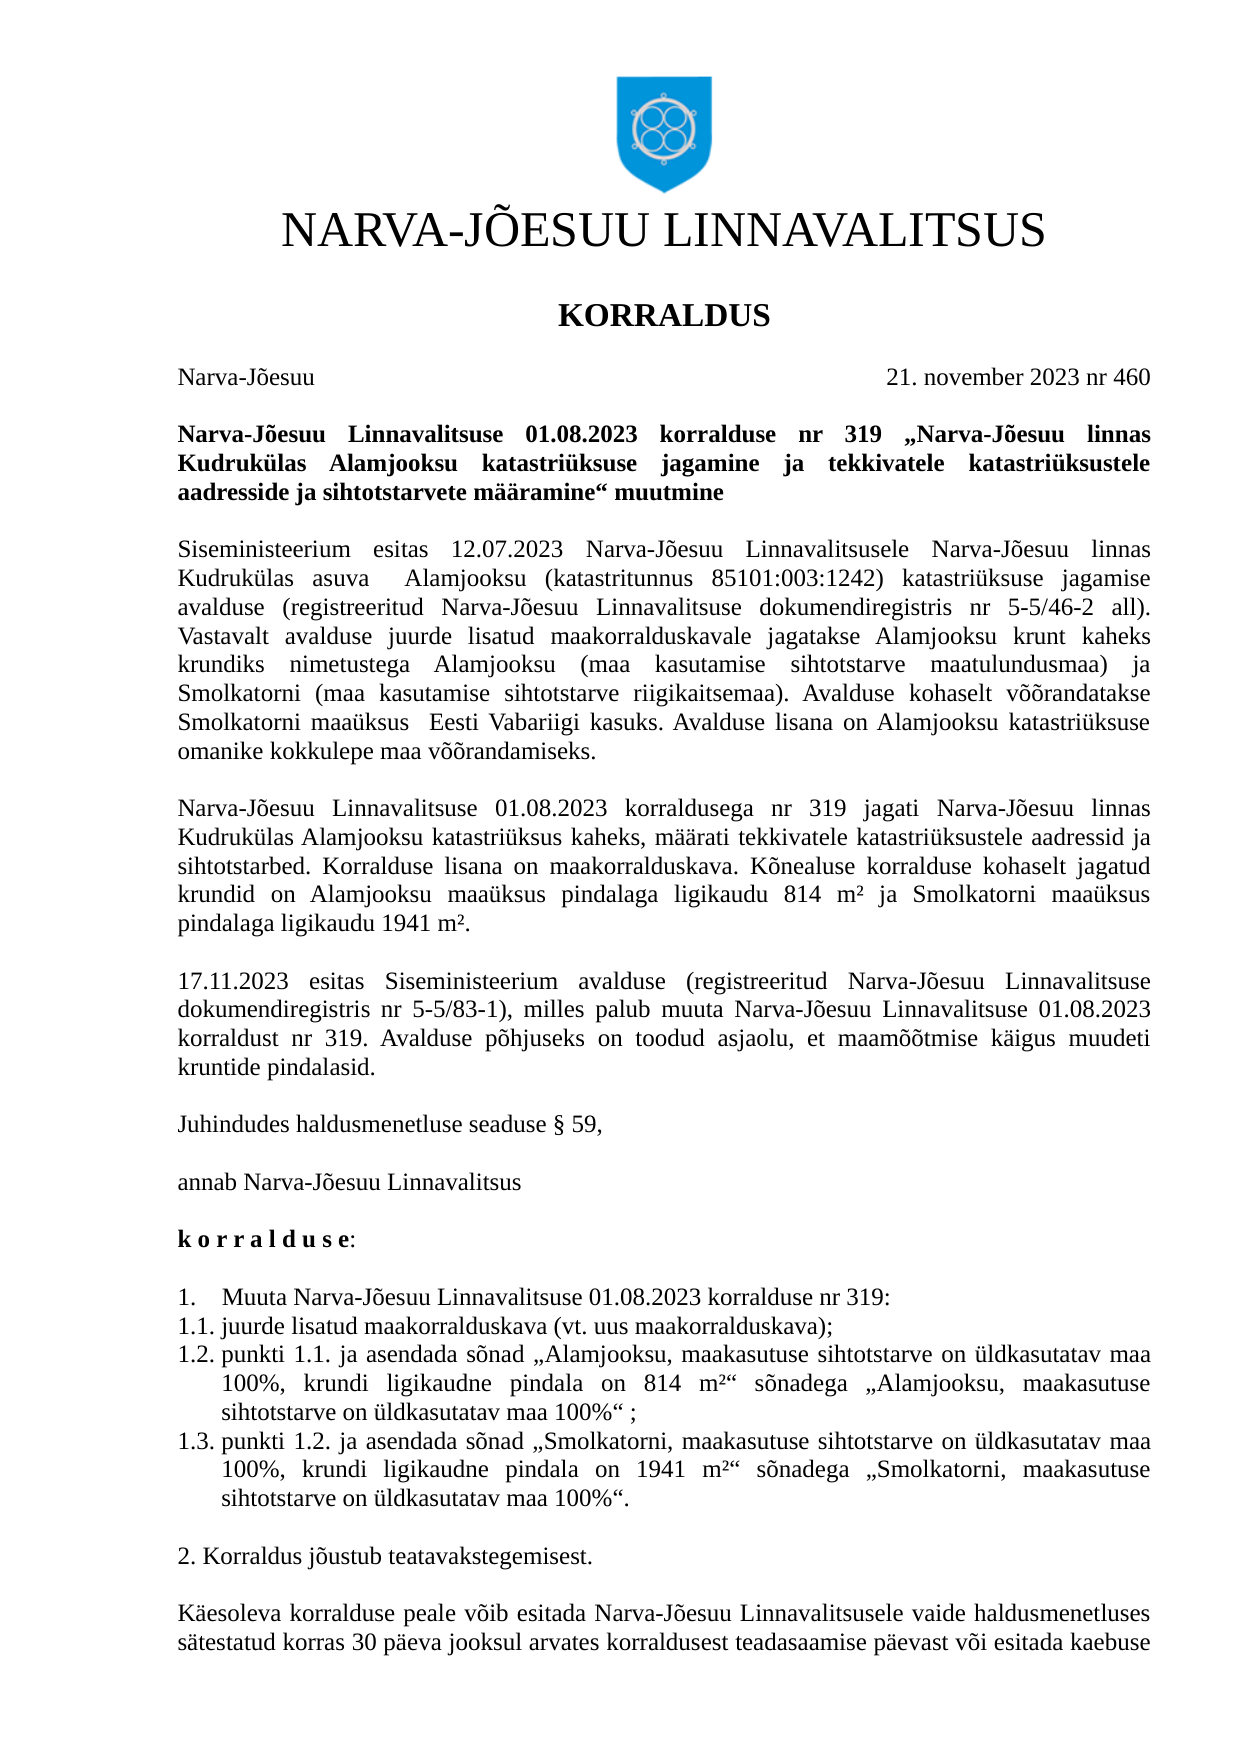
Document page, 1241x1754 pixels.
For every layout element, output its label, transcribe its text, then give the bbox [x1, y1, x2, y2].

list punkti 1.1. ja asendada sõnad „Alamjooksu, maakasutuse sihtotstarve on üldkasutatav maa 100%, krundi ligikaudne pindala on 814 m²“ sõnadega „Alamjooksu, maakasutuse sihtotstarve on üldkasutatav maa 100%“ ; [177, 1339, 1151, 1426]
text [177, 1598, 1151, 1656]
text Siseministeerium esitas 12.07.2023 Narva-Jõesuu Linnavalitsusele Narva-Jõesuu linnas Kudrukülas asuva Alamjooksu (katastritunnus 85101:003:1242) katastriüksuse jagamise avalduse (registreeritud Narva-Jõesuu Linnavalitsuse dokumendiregistris nr 5-5/46-2 all). Vastavalt avalduse juurde lisatud maakorralduskavale jagatakse Alamjooksu krunt kaheks krundiks nimetustega Alamjooksu (maa kasutamise sihtotstarve maatulundusmaa) ja Smolkatorni (maa kasutamise sihtotstarve riigikaitsemaa). Avalduse kohaselt võõrandatakse Smolkatorni maaüksus Eesti Vabariigi kasuks. Avalduse lisana on Alamjooksu katastriüksuse omanike kokkulepe maa võõrandamiseks. [177, 534, 1151, 764]
text 2. Korraldus jõustub teatavakstegemisest. [177, 1541, 1151, 1569]
text k o r r a l d u s e: [177, 1224, 1151, 1253]
text 17.11.2023 esitas Siseministeerium avalduse (registreeritud Narva-Jõesuu Linnavalitsuse dokumendiregistris nr 5-5/83-1), milles palub muuta Narva-Jõesuu Linnavalitsuse 01.08.2023 korraldust nr 319. Avalduse põhjuseks on toodud asjaolu, et maamõõtmise käigus muudeti kruntide pindalasid. [177, 966, 1151, 1081]
text annab Narva-Jõesuu Linnavalitsus [177, 1167, 1151, 1196]
picture [613, 73, 716, 200]
list punkti 1.2. ja asendada sõnad „Smolkatorni, maakasutuse sihtotstarve on üldkasutatav maa 100%, krundi ligikaudne pindala on 1941 m²“ sõnadega „Smolkatorni, maakasutuse sihtotstarve on üldkasutatav maa 100%“. [177, 1426, 1151, 1512]
text Narva-Jõesuu Linnavalitsuse 01.08.2023 korralduse nr 319 „Narva-Jõesuu linnas Kudrukülas Alamjooksu katastriüksuse jagamine ja tekkivatele katastriüksustele aadresside ja sihtotstarvete määramine“ muutmine [177, 419, 1151, 506]
text Narva-Jõesuu Linnavalitsuse 01.08.2023 korraldusega nr 319 jagati Narva-Jõesuu linnas Kudrukülas Alamjooksu katastriüksus kaheks, määrati tekkivatele katastriüksustele aadressid ja sihtotstarbed. Korralduse lisana on maakorralduskava. Kõnealuse korralduse kohaselt jagatud krundid on Alamjooksu maaüksus pindalaga ligikaudu 814 m² ja Smolkatorni maaüksus pindalaga ligikaudu 1941 m². [177, 793, 1151, 937]
text Narva-Jõesuu 21. november 2023 nr 460 [177, 362, 1151, 391]
list Muuta Narva-Jõesuu Linnavalitsuse 01.08.2023 korralduse nr 319: [177, 1282, 1151, 1311]
text Juhindudes haldusmenetluse seaduse § 59, [177, 1109, 1151, 1138]
list juurde lisatud maakorralduskava (vt. uus maakorralduskava); [177, 1311, 1151, 1339]
